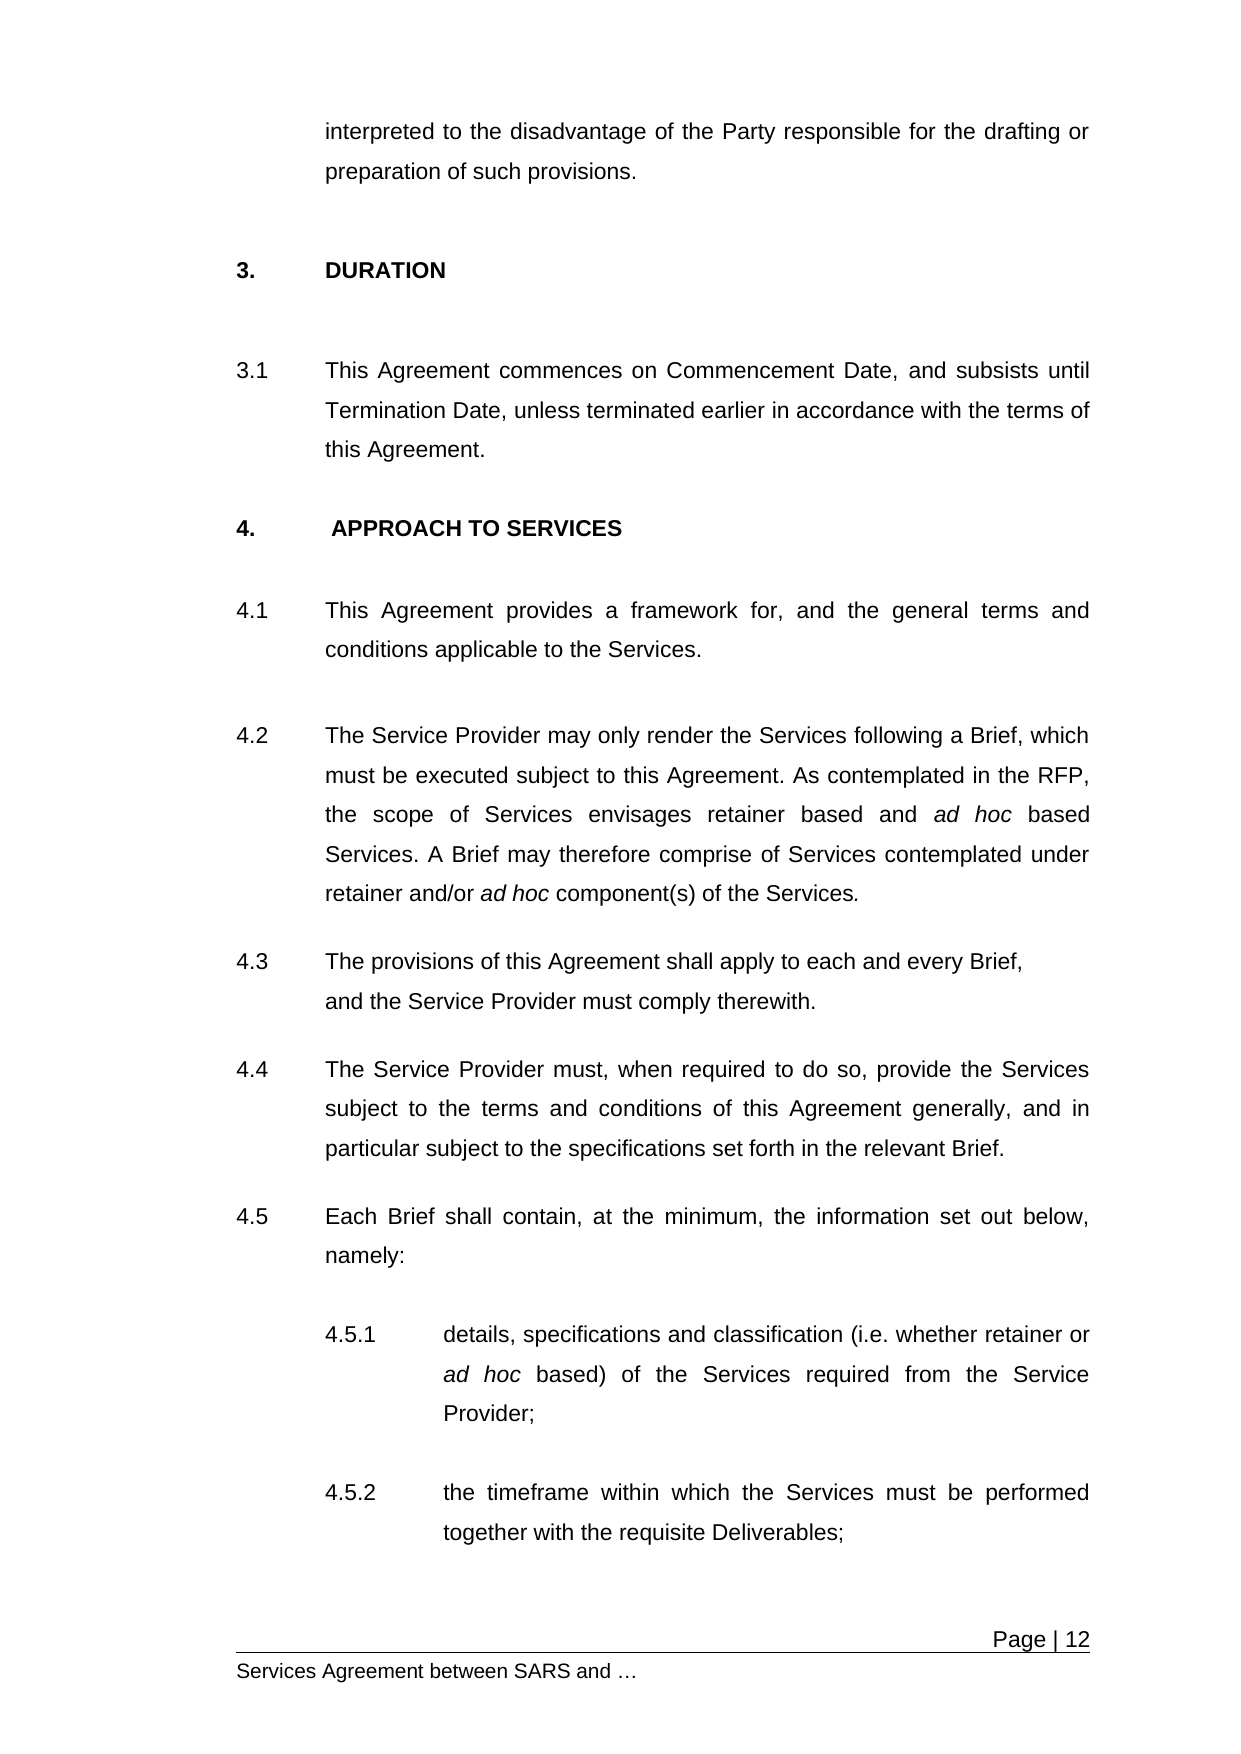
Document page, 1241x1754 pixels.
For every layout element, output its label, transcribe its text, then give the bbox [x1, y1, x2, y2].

list details, specifications and classification (i.e. whether retainer or ad hoc based) of the Services required from the Service Provider; [325, 1321, 1090, 1426]
list APPROACH TO SERVICES [236, 515, 1090, 542]
list the timeframe within which the Services must be performed together with the requisite Deliverables; [325, 1479, 1090, 1545]
list This Agreement commences on Commencement Date, and subsists until Termination Date, unless terminated earlier in accordance with the terms of this Agreement. [236, 357, 1090, 463]
list DURATION [236, 257, 1090, 284]
list This Agreement provides a framework for, and the general terms and conditions applicable to the Services. [236, 597, 1090, 662]
list The Service Provider may only render the Services following a Brief, which must be executed subject to this Agreement. As contemplated in the RFP, the scope of Services envisages retainer based and ad hoc based Services. A Brief may therefore comprise of Services contemplated under retainer and/or ad hoc component(s) of the Services. [236, 722, 1090, 907]
list The Service Provider must, when required to do so, provide the Services subject to the terms and conditions of this Agreement generally, and in particular subject to the specifications set forth in the relevant Brief. [236, 1056, 1090, 1161]
list Each Brief shall contain, at the minimum, the information set out below, namely: [236, 1203, 1090, 1268]
list The provisions of this Agreement shall apply to each and every Brief, and the Service Provider must comply therewith. [236, 948, 1023, 1014]
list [236, 118, 1090, 184]
